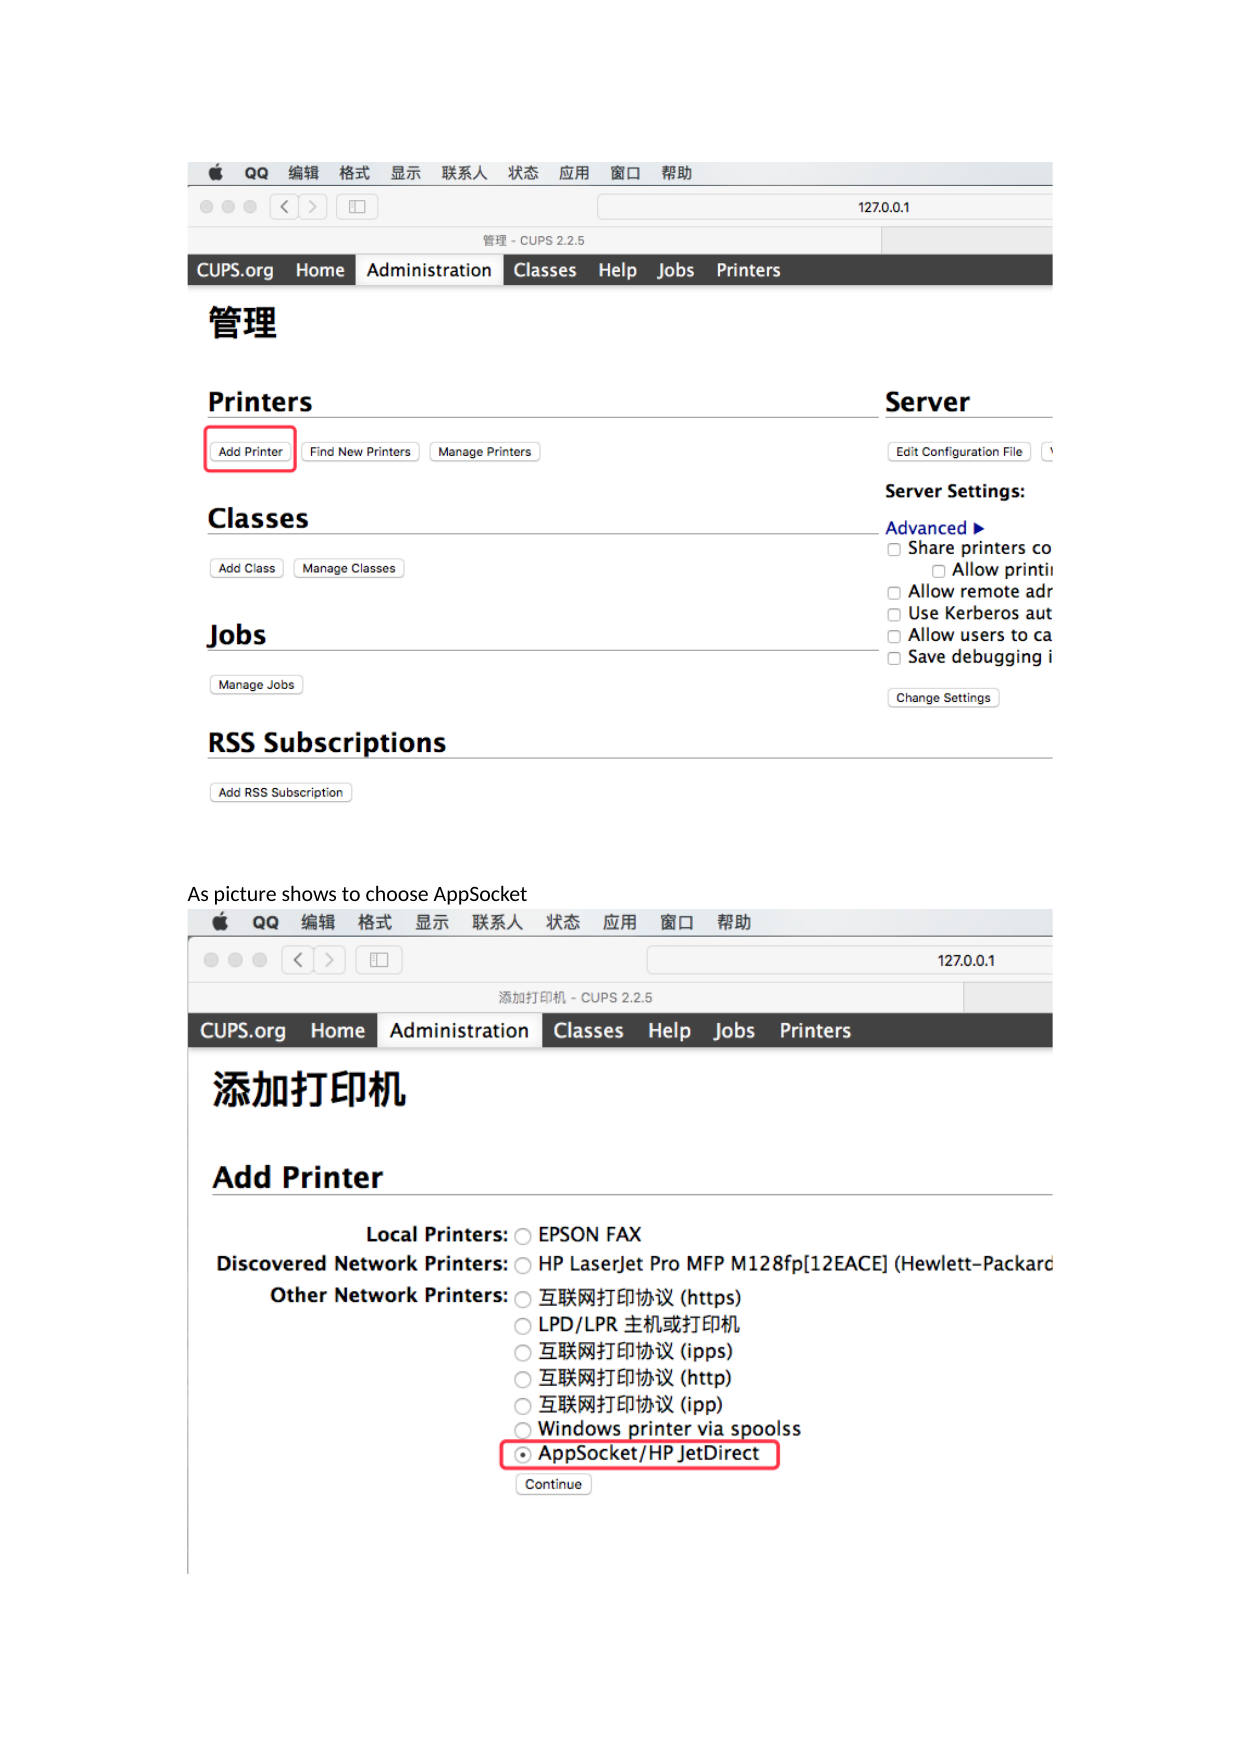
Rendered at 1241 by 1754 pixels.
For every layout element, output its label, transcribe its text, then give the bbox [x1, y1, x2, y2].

picture [187, 909, 1053, 1574]
text As picture shows to choose AppSocket [187, 877, 1053, 909]
picture [187, 162, 1053, 849]
